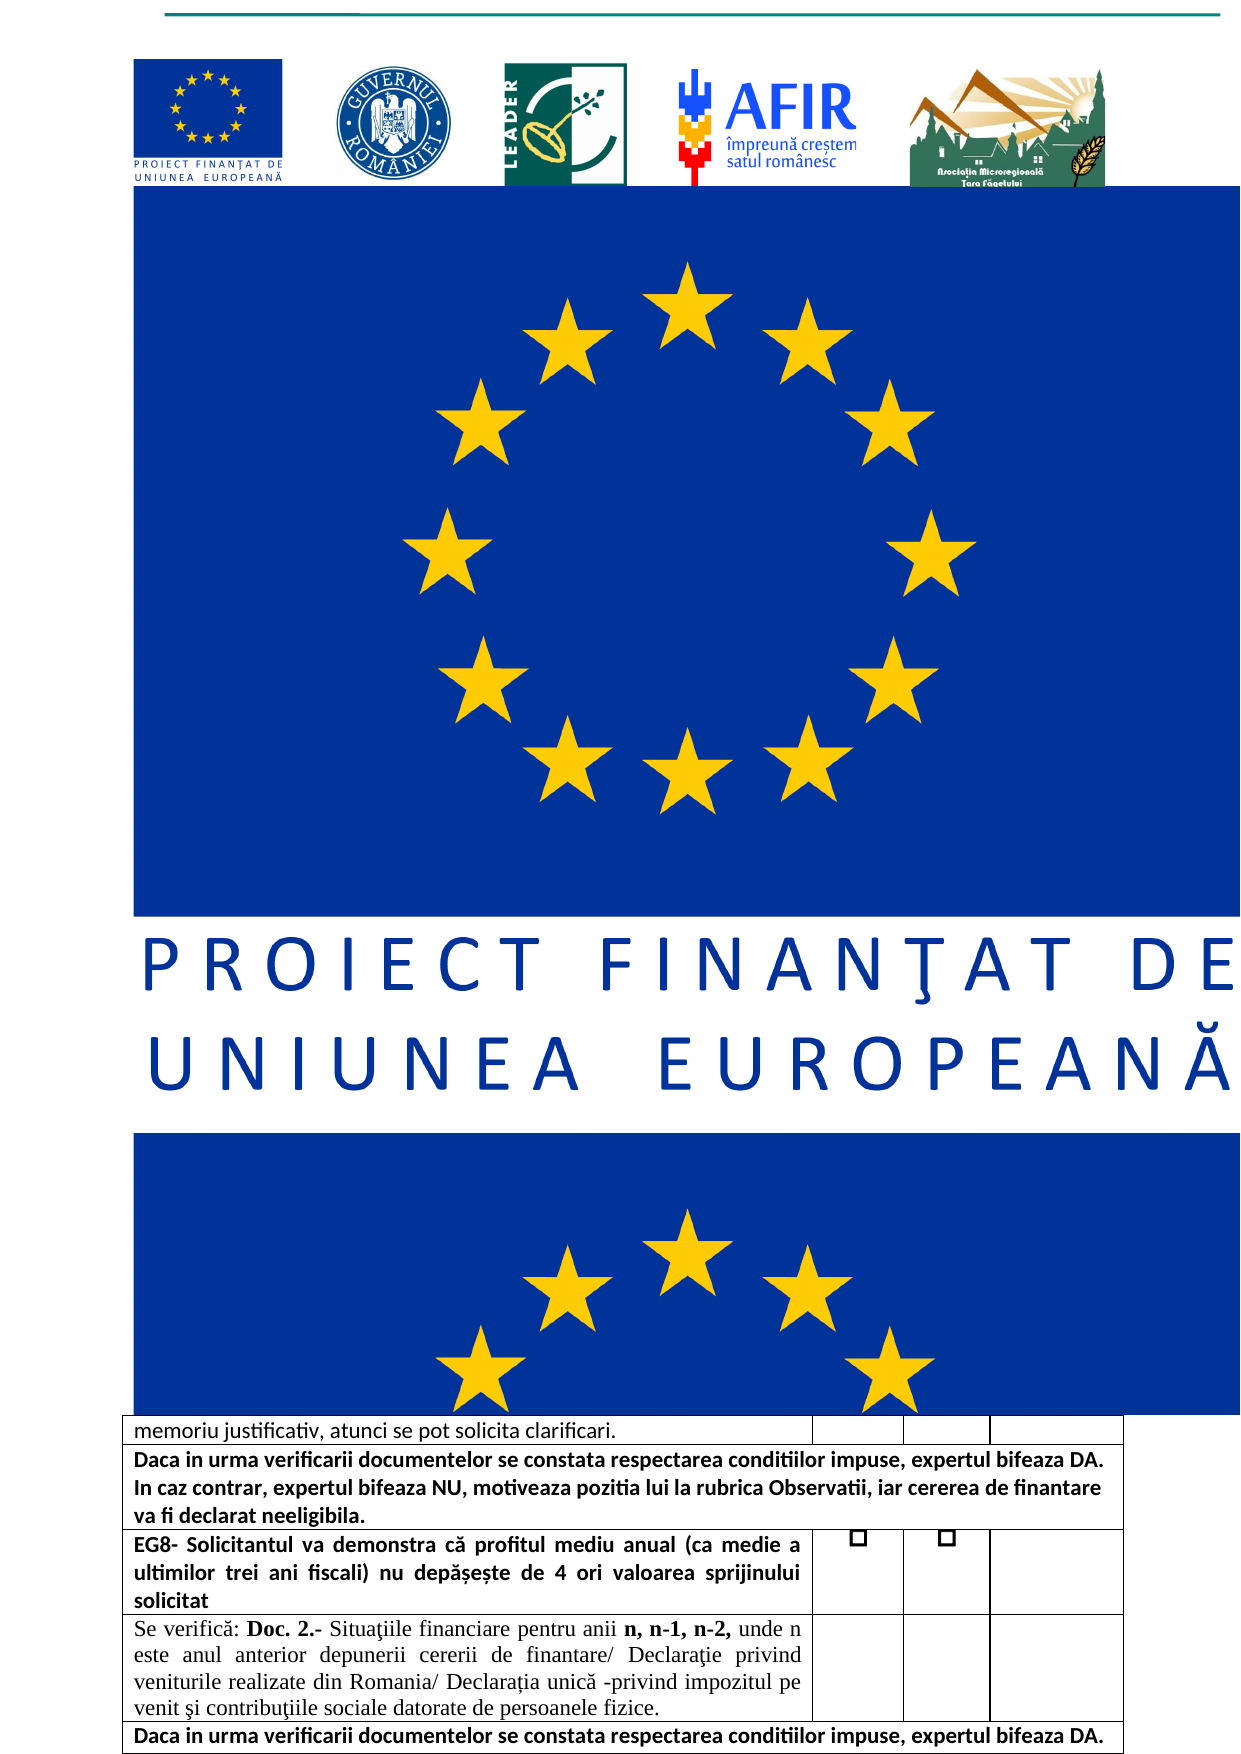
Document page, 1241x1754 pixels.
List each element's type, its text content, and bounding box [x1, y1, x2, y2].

table_cell [904, 1416, 989, 1444]
table_cell EG8- Solicitantul va demonstra că profitul mediu anual (ca medie a ultimilor trei ani fiscali) nu depășește de 4 ori valoarea sprijinului solicitat [123, 1530, 812, 1614]
picture [133, 58, 1241, 1415]
table_cell Se verifică: Doc. 2.- Situaţiile financiare pentru anii n, n-1, n-2, unde n este anul anterior depunerii cererii de finantare/ Declaraţie privind veniturile realizate din Romania/ Declarația unică -privind impozitul pe venit şi contribuţiile sociale datorate de persoanele fizice. [123, 1615, 812, 1721]
table_cell [813, 1416, 903, 1444]
table_cell Daca in urma verificarii documentelor se constata respectarea conditiilor impuse, expertul bifeaza DA. In caz contrar, expertul bifeaza NU, motiveaza pozitia lui la rubrica Observatii, iar cererea de finantare va fi declarat neeligibila. [123, 1445, 1123, 1529]
table_cell [991, 1530, 1123, 1614]
table_cell [813, 1530, 903, 1614]
table_cell [991, 1416, 1123, 1444]
table_cell [904, 1530, 989, 1614]
table_cell Daca in urma verificarii documentelor se constata respectarea conditiilor impuse, expertul bifeaza DA. In caz contrar, expertul bifeaza NU, motiveaza pozitia lui la rubrica Observatii, iar cererea de finantare va fi declarat neeligibila. [123, 1722, 1123, 1753]
table_cell Se verifică: Doc. 1, Doc 5, Doc. 9.2. Daca informatiile sunt incomplete in studiul de fezabilitate sau memoriu justificativ, atunci se pot solicita clarificari. [123, 1416, 812, 1444]
table_cell [991, 1615, 1123, 1721]
table_cell [904, 1615, 989, 1721]
table_cell [813, 1615, 903, 1721]
